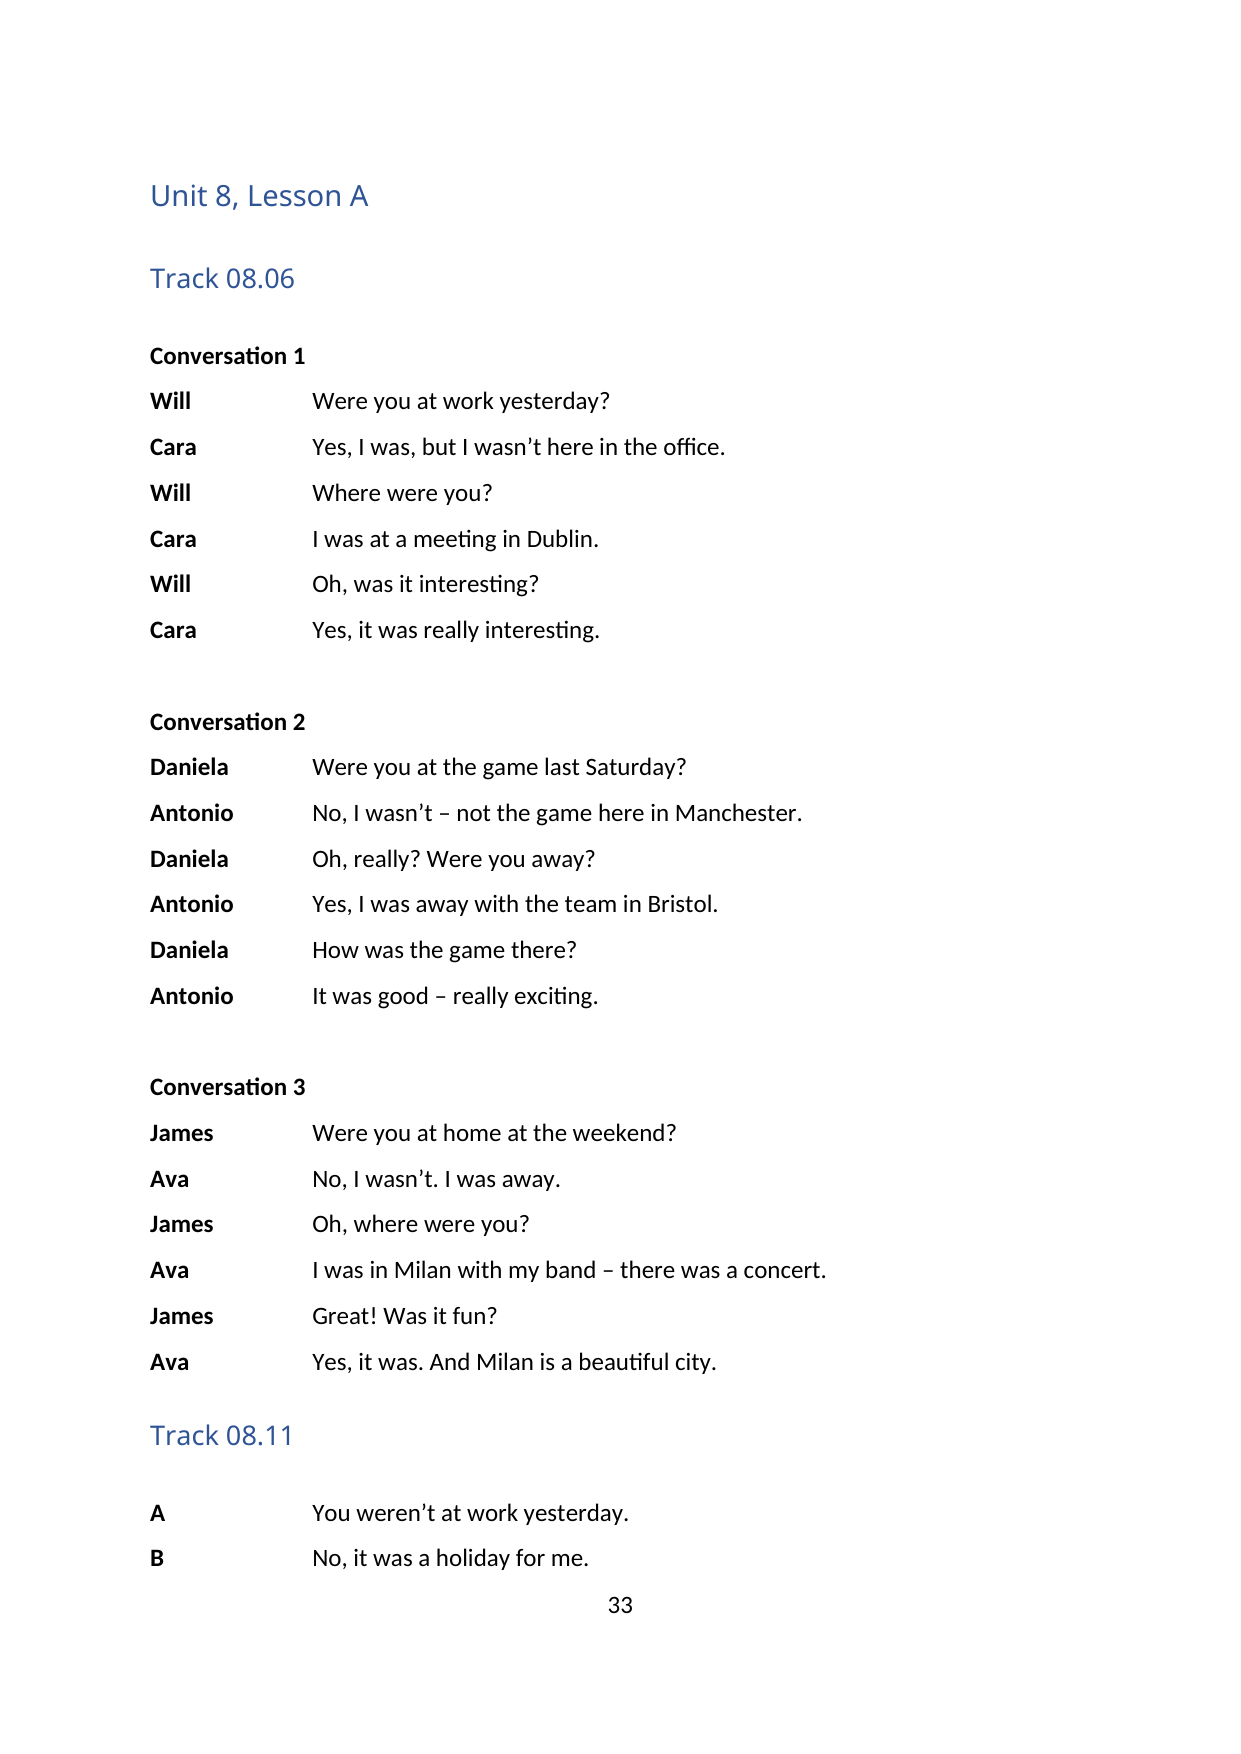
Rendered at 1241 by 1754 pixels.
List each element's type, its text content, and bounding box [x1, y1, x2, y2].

subtitle Track 08.06 [150, 259, 1090, 296]
text Will Oh, was it interesting? [150, 568, 1090, 599]
text Cara Yes, it was really interesting. [150, 614, 1090, 645]
text Antonio No, I wasn’t – not the game here in Manchester. [150, 797, 1090, 828]
text Will Where were you? [150, 477, 1090, 507]
text Daniela Oh, really? Were you away? [150, 843, 1090, 873]
text Ava No, I wasn’t. I was away. [150, 1163, 1090, 1193]
text Will Were you at work yesterday? [150, 386, 1090, 416]
text B No, it was a holiday for me. [150, 1543, 1090, 1573]
text James Great! Was it fun? [150, 1300, 1090, 1331]
text Daniela Were you at the game last Saturday? [150, 751, 1090, 782]
text A You weren’t at work yesterday. [150, 1497, 1090, 1527]
text Conversation 3 [150, 1071, 1090, 1102]
text Cara I was at a meeting in Dublin. [150, 523, 1090, 553]
text Antonio Yes, I was away with the team in Bristol. [150, 888, 1090, 919]
text Conversation 1 [150, 340, 1090, 370]
text Antonio It was good – really exciting. [150, 980, 1090, 1011]
subtitle Track 08.11 [150, 1417, 1090, 1453]
text Cara Yes, I was, but I wasn’t here in the office. [150, 431, 1090, 462]
text Conversation 2 [150, 706, 1090, 736]
text James Were you at home at the weekend? [150, 1117, 1090, 1148]
text Ava I was in Milan with my band – there was a concert. [150, 1254, 1090, 1285]
text James Oh, where were you? [150, 1209, 1090, 1239]
text Daniela How was the game there? [150, 934, 1090, 965]
text Ava Yes, it was. And Milan is a beautiful city. [150, 1346, 1090, 1376]
subtitle Unit 8, Lesson A [150, 175, 1090, 215]
